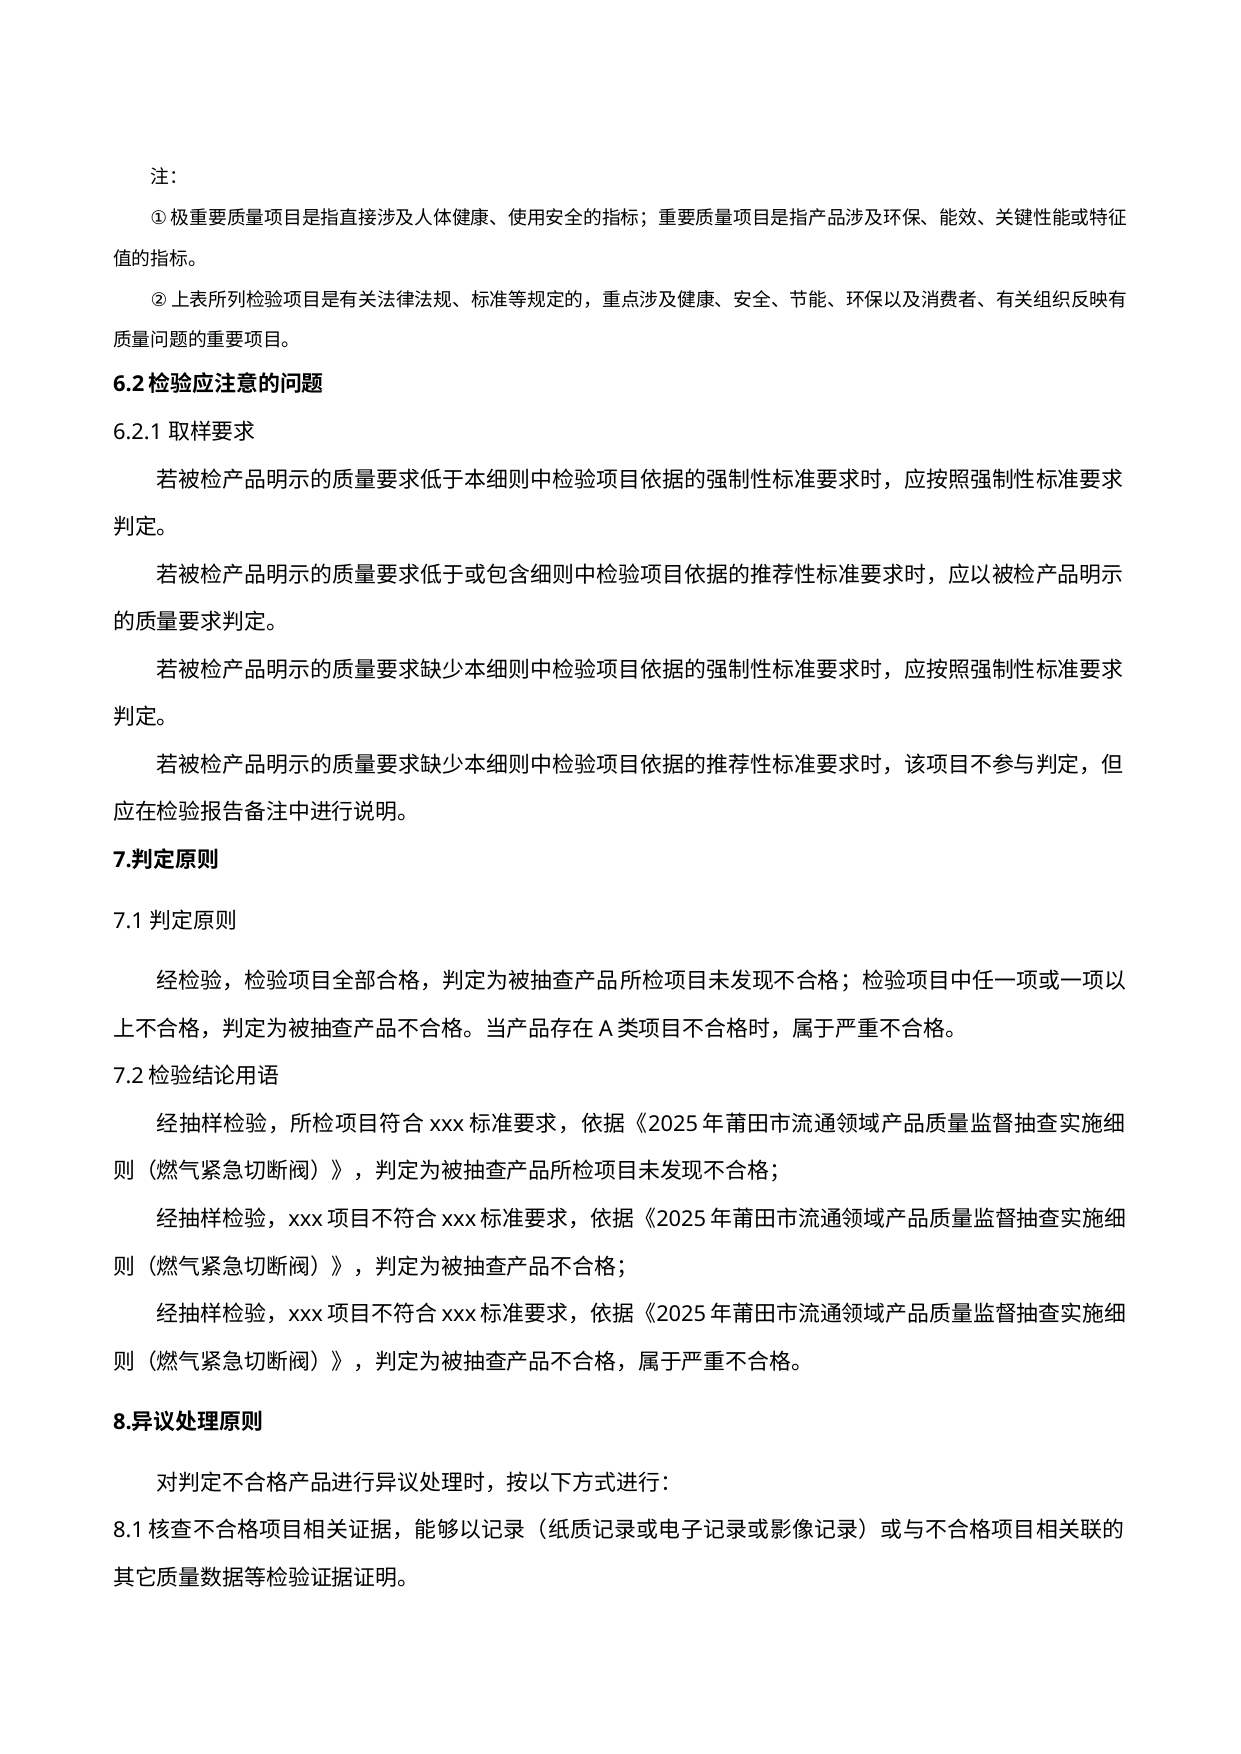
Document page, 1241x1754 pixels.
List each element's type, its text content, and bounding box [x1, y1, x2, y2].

text 8.异议处理原则 [113, 1404, 1127, 1436]
text 若被检产品明示的质量要求低于本细则中检验项目依据的强制性标准要求时，应按照强制性标准要求判定。 [113, 462, 1127, 541]
text 经检验，检验项目全部合格，判定为被抽查产品所检项目未发现不合格；检验项目中任一项或一项以上不合格，判定为被抽查产品不合格。当产品存在A类项目不合格时，属于严重不合格。 [113, 963, 1127, 1042]
text 经抽样检验，xxx项目不符合xxx标准要求，依据《2025年莆田市流通领域产品质量监督抽查实施细则（燃气紧急切断阀）》，判定为被抽查产品不合格，属于严重不合格。 [113, 1296, 1127, 1375]
text ①极重要质量项目是指直接涉及人体健康、使用安全的指标；重要质量项目是指产品涉及环保、能效、关键性能或特征值的指标。 [113, 203, 1127, 271]
text 若被检产品明示的质量要求缺少本细则中检验项目依据的强制性标准要求时，应按照强制性标准要求判定。 [113, 652, 1127, 731]
text 8.1核查不合格项目相关证据，能够以记录（纸质记录或电子记录或影像记录）或与不合格项目相关联的其它质量数据等检验证据证明。 [113, 1512, 1127, 1591]
text 若被检产品明示的质量要求低于或包含细则中检验项目依据的推荐性标准要求时，应以被检产品明示的质量要求判定。 [113, 557, 1127, 636]
text 经抽样检验，xxx项目不符合xxx标准要求，依据《2025年莆田市流通领域产品质量监督抽查实施细则（燃气紧急切断阀）》，判定为被抽查产品不合格； [113, 1201, 1127, 1280]
text 6.2检验应注意的问题 [113, 366, 1127, 398]
text 注： [113, 162, 1127, 189]
text 7.2检验结论用语 [113, 1058, 1127, 1090]
text 经抽样检验，所检项目符合xxx标准要求，依据《2025年莆田市流通领域产品质量监督抽查实施细则（燃气紧急切断阀）》，判定为被抽查产品所检项目未发现不合格； [113, 1106, 1127, 1185]
text 若被检产品明示的质量要求缺少本细则中检验项目依据的推荐性标准要求时，该项目不参与判定，但应在检验报告备注中进行说明。 [113, 747, 1127, 826]
text 7.判定原则 [113, 842, 1127, 874]
text ②上表所列检验项目是有关法律法规、标准等规定的，重点涉及健康、安全、节能、环保以及消费者、有关组织反映有质量问题的重要项目。 [113, 284, 1127, 352]
text 对判定不合格产品进行异议处理时，按以下方式进行： [113, 1464, 1127, 1496]
text 7.1 判定原则 [113, 902, 1127, 935]
text 6.2.1 取样要求 [113, 414, 1127, 446]
